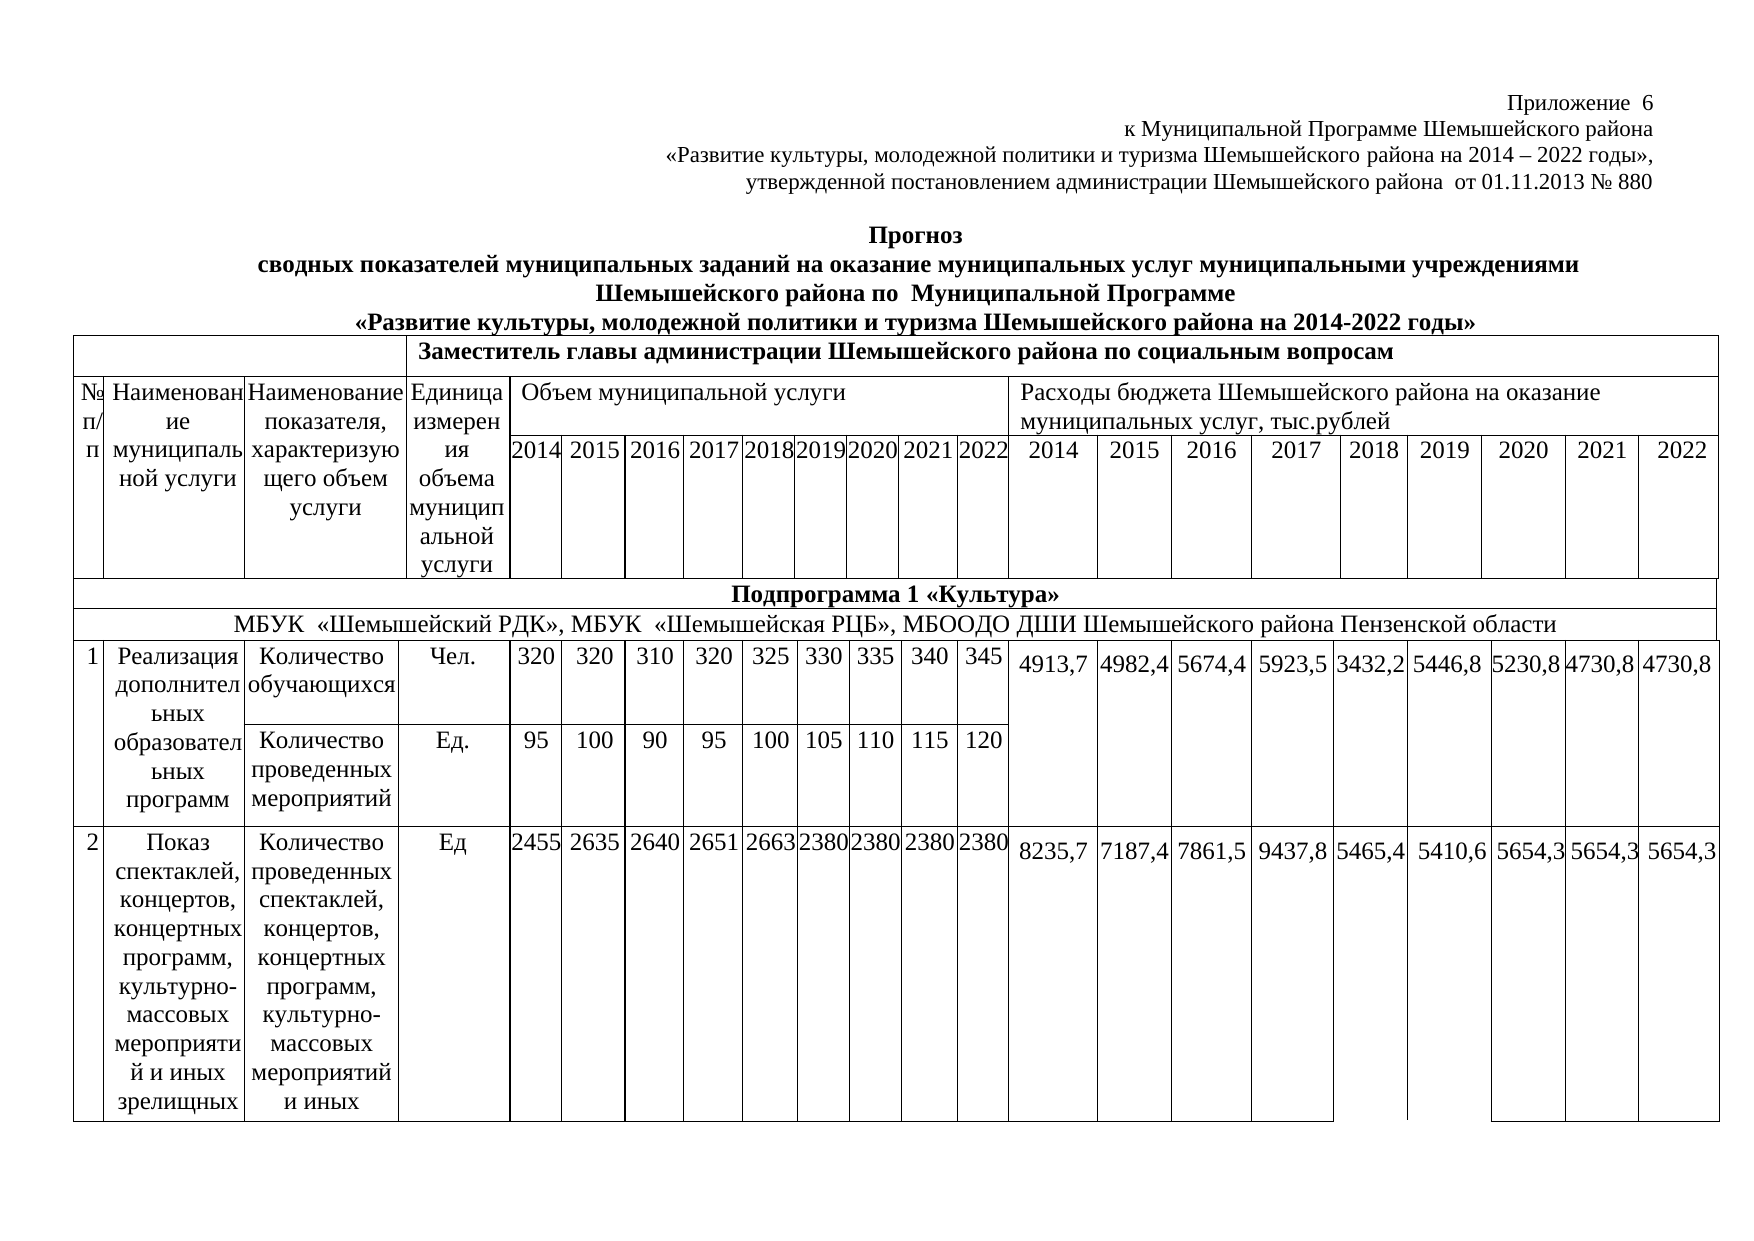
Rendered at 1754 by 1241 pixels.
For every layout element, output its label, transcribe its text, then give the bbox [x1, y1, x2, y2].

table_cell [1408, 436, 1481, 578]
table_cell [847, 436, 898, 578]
text утвержденной постановлением администрации Шемышейского района от 01.11.2013 № 880 [177, 168, 1653, 194]
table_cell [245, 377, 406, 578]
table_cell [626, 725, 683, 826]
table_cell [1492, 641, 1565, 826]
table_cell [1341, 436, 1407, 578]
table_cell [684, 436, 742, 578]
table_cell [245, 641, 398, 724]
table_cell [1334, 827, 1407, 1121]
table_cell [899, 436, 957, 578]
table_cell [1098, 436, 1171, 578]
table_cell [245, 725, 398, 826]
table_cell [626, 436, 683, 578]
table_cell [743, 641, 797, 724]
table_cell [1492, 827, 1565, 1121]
text Прогноз [177, 220, 1653, 249]
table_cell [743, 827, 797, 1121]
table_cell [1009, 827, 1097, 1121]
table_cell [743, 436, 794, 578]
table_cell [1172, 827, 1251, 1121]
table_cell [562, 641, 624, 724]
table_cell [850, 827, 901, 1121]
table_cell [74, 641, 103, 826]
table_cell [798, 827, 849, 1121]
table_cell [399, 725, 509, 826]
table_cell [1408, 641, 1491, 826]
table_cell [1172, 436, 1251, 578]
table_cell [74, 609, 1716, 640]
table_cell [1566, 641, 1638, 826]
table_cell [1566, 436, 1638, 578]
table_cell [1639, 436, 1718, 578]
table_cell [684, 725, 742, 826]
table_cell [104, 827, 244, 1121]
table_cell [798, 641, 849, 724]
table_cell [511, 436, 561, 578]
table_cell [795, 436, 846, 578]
text «Развитие культуры, молодежной политики и туризма Шемышейского района на 2014 – 2022 годы», [177, 141, 1653, 168]
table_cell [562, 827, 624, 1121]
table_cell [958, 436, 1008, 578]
text Приложение 6 [177, 89, 1653, 115]
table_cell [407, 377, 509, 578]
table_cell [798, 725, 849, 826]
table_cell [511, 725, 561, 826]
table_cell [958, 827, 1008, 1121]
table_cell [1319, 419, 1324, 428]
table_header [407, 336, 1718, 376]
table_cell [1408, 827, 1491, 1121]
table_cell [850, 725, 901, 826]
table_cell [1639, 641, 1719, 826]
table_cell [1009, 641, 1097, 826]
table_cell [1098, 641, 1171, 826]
text сводных показателей муниципальных заданий на оказание муниципальных услуг муниципальными учреждениями Шемышейского района по Муниципальной Программе [177, 249, 1653, 307]
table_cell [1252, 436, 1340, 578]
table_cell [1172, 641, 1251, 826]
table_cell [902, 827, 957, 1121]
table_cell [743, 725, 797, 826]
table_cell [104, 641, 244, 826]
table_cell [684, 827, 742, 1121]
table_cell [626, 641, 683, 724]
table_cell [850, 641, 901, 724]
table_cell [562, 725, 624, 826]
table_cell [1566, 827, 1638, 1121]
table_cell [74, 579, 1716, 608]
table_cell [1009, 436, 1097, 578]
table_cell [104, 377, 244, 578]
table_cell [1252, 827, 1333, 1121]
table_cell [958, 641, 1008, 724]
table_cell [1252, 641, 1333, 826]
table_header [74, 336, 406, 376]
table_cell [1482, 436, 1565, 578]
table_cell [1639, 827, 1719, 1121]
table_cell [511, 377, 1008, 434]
text к Муниципальной Программе Шемышейского района [177, 115, 1653, 141]
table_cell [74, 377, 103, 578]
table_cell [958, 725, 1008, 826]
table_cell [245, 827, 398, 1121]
text «Развитие культуры, молодежной политики и туризма Шемышейского района на 2014-2022 годы» [177, 307, 1653, 335]
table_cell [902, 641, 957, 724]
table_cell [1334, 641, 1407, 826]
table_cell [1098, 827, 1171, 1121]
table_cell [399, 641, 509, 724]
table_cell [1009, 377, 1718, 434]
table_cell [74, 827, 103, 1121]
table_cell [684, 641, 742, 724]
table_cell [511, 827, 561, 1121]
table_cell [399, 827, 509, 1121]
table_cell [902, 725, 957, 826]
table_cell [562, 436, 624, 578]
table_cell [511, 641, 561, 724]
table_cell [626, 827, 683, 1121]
